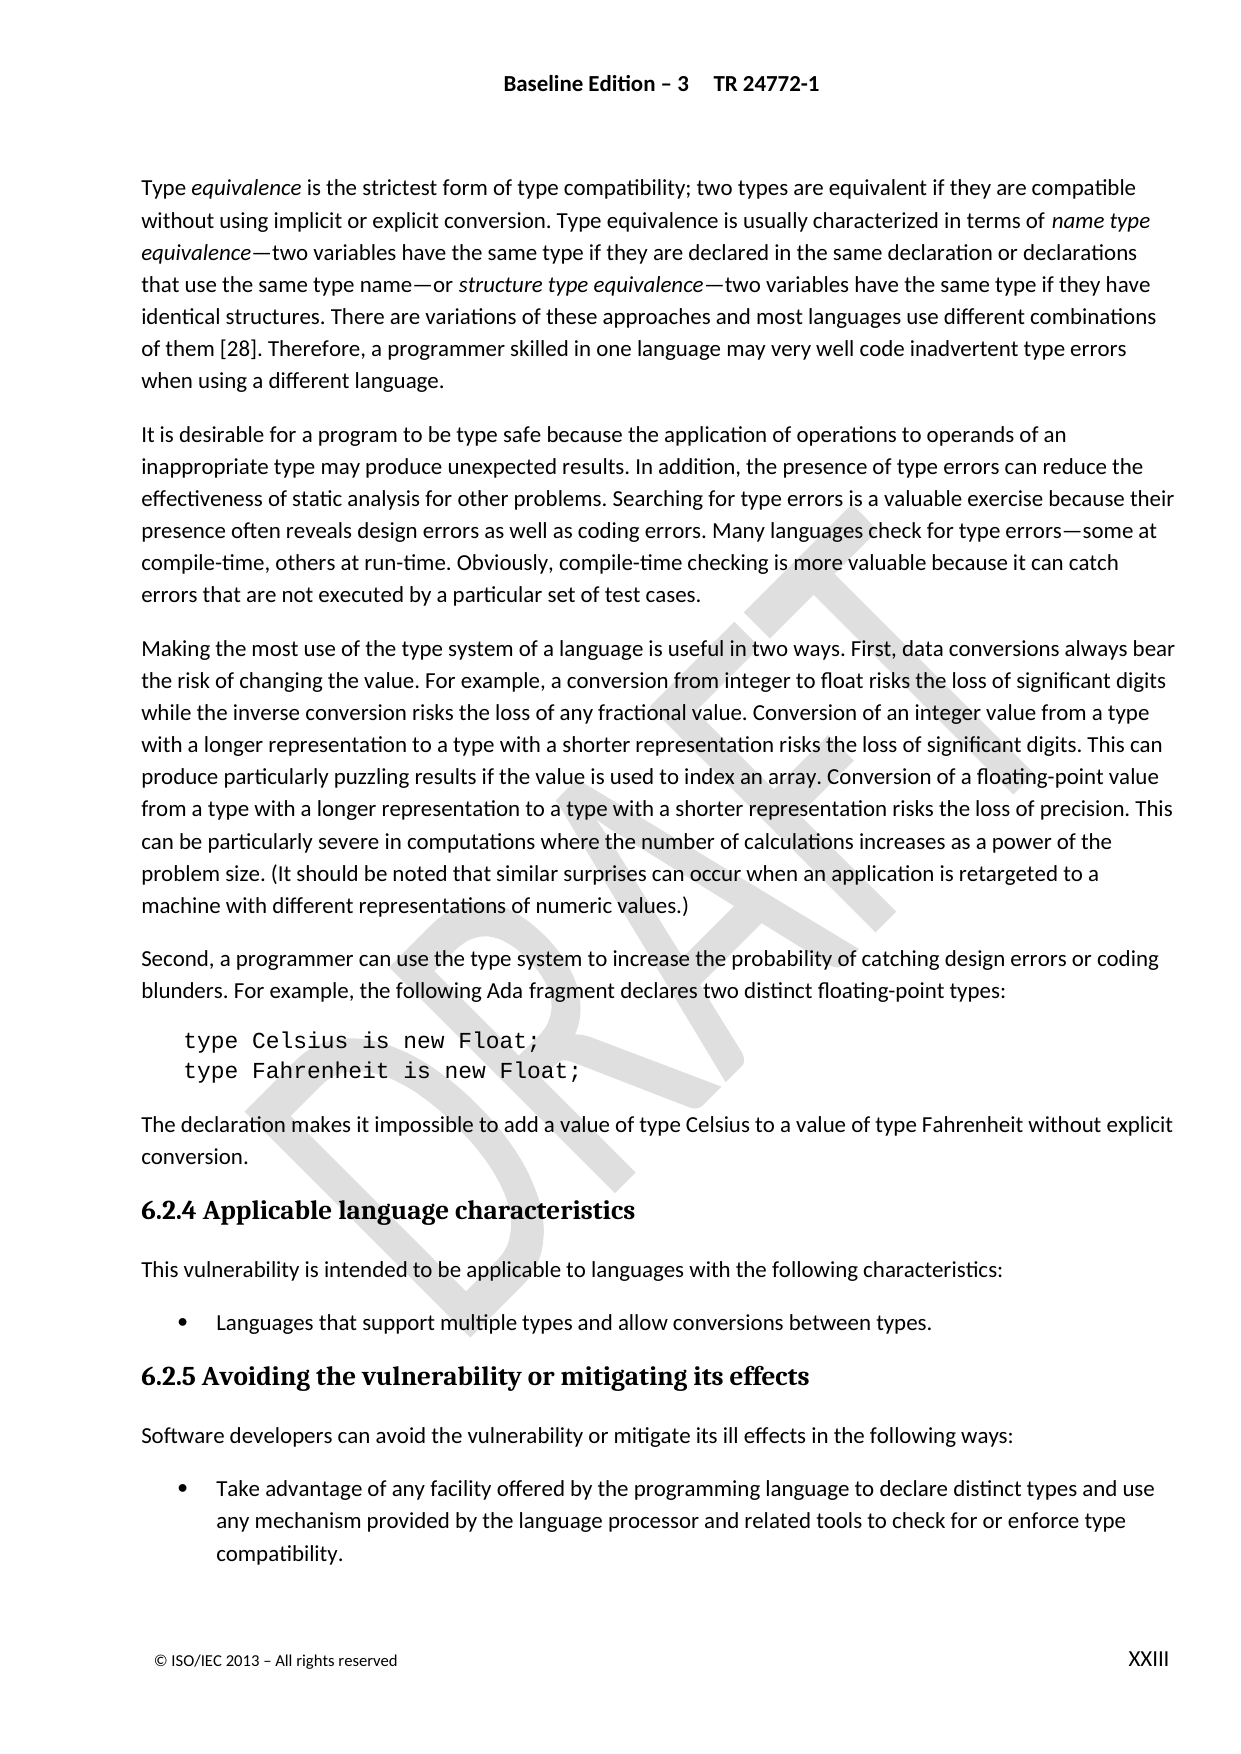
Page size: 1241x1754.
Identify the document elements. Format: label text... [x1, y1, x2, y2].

text Type equivalence is the strictest form of type compatibility; two types are equivalent if they are compatible without using implicit or explicit conversion. Type equivalence is usually characterized in terms of name type equivalence—two variables have the same type if they are declared in the same declaration or declarations that use the same type name—or structure type equivalence—two variables have the same type if they have identical structures. There are variations of these approaches and most languages use different combinations of them [28]. Therefore, a programmer skilled in one language may very well code inadvertent type errors when using a different language. [141, 173, 1182, 395]
list Take advantage of any facility offered by the programming language to declare distinct types and use any mechanism provided by the language processor and related tools to check for or enforce type compatibility. [178, 1474, 1182, 1567]
text Second, a programmer can use the type system to increase the probability of catching design errors or coding blunders. For example, the following Ada fragment declares two distinct floating-point types: [141, 944, 1182, 1004]
subtitle 6.2.5 Avoiding the vulnerability or mitigating its effects [141, 1361, 1182, 1392]
text It is desirable for a program to be type safe because the application of operations to operands of an inappropriate type may produce unexpected results. In addition, the presence of type errors can reduce the effectiveness of static analysis for other problems. Searching for type errors is a valuable exercise because their presence often reveals design errors as well as coding errors. Many languages check for type errors—some at compile-time, others at run-time. Obviously, compile-time checking is more valuable because it can catch errors that are not executed by a particular set of test cases. [141, 420, 1182, 609]
subtitle 6.2.4 Applicable language characteristics [141, 1195, 1182, 1226]
text The declaration makes it impossible to add a value of type Celsius to a value of type Fahrenheit without explicit conversion. [141, 1110, 1182, 1170]
text Making the most use of the type system of a language is useful in two ways. First, data conversions always bear the risk of changing the value. For example, a conversion from integer to float risks the loss of significant digits while the inverse conversion risks the loss of any fractional value. Conversion of an integer value from a type with a longer representation to a type with a shorter representation risks the loss of significant digits. This can produce particularly puzzling results if the value is used to index an array. Conversion of a floating-point value from a type with a longer representation to a type with a shorter representation risks the loss of precision. This can be particularly severe in computations where the number of calculations increases as a power of the problem size. (It should be noted that similar surprises can occur when an application is retargeted to a machine with different representations of numeric values.) [141, 634, 1182, 919]
text type Celsius is new Float; type Fahrenheit is new Float; [141, 1029, 1182, 1085]
text Software developers can avoid the vulnerability or mitigate its ill effects in the following ways: [141, 1421, 1182, 1449]
list Languages that support multiple types and allow conversions between types. [178, 1308, 1182, 1336]
text This vulnerability is intended to be applicable to languages with the following characteristics: [141, 1255, 1182, 1283]
